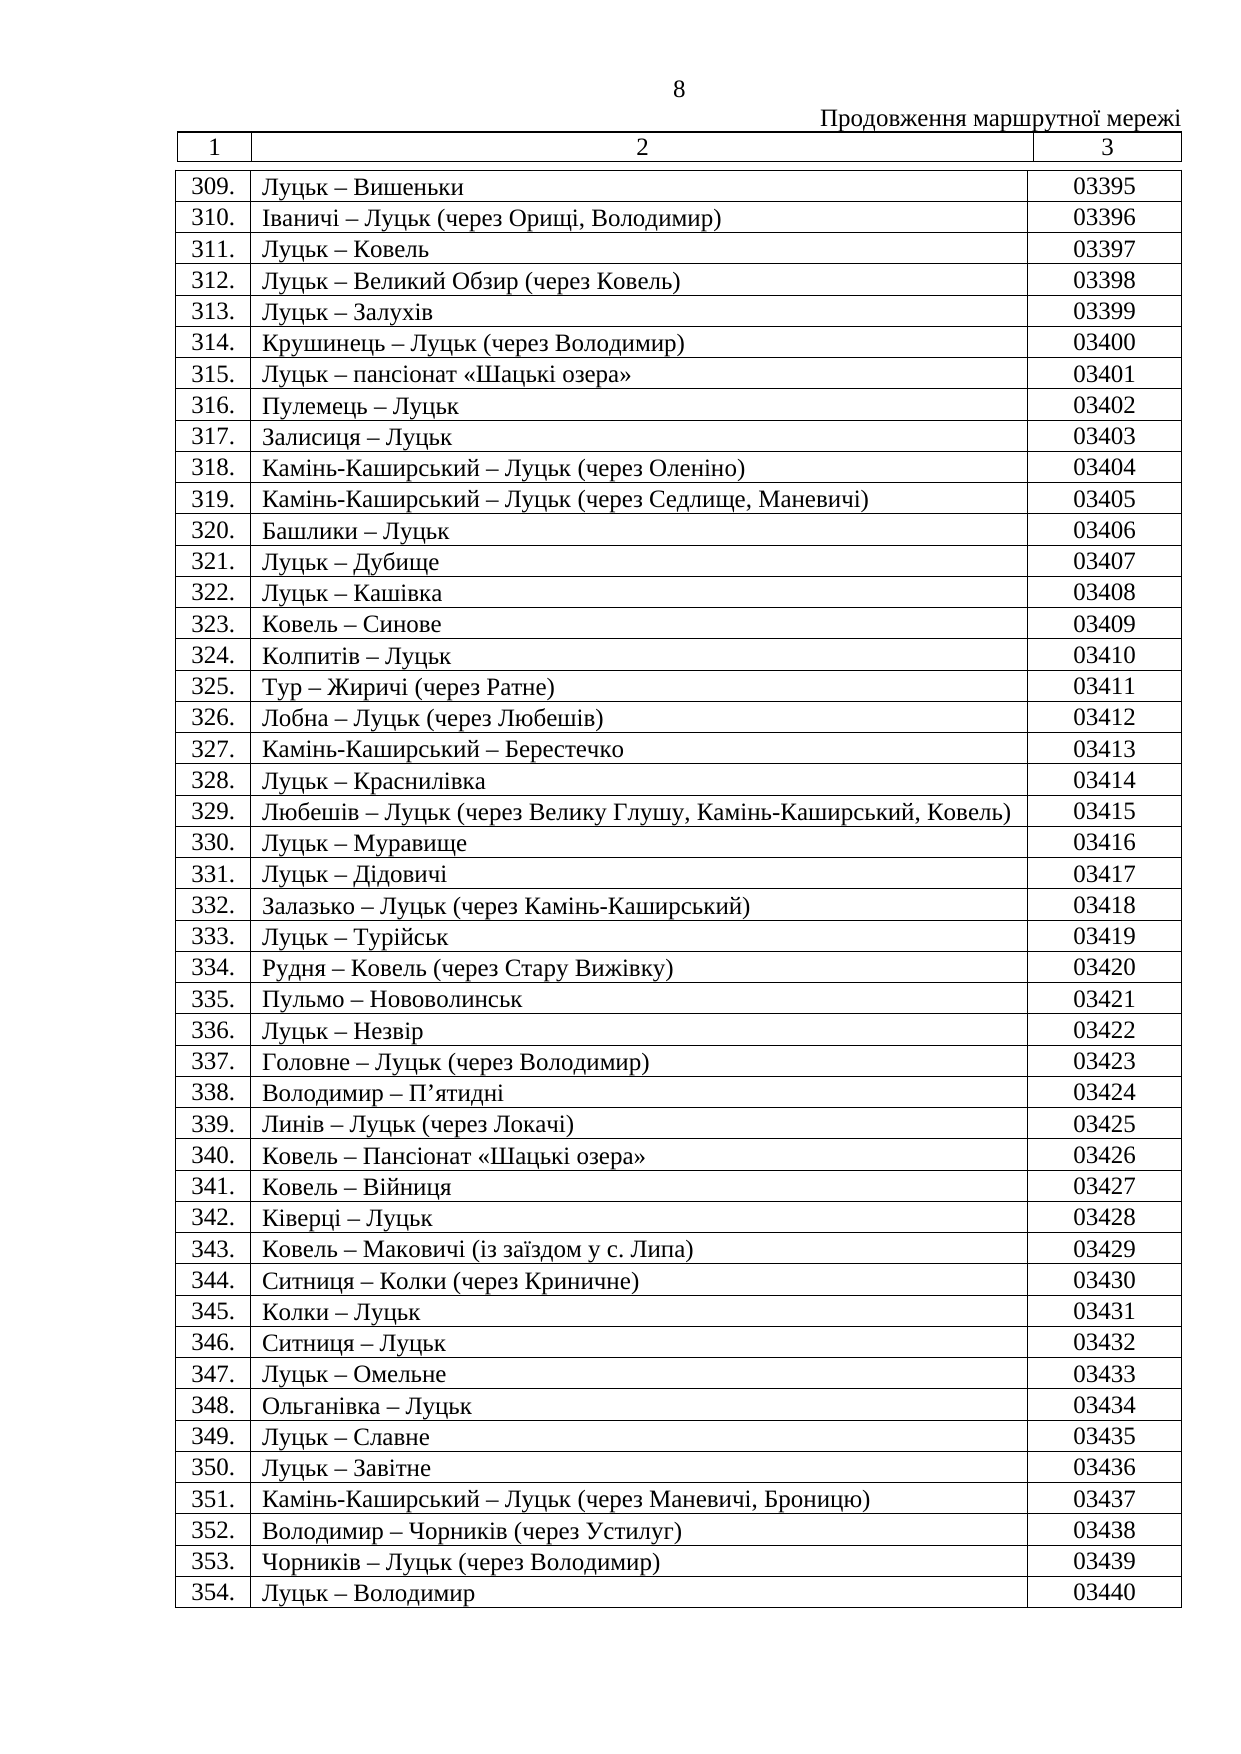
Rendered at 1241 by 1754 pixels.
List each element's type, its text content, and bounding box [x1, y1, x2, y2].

table_cell 03440 [1028, 1577, 1181, 1607]
table_cell Луцьк – Дідовичі [251, 858, 1027, 888]
table_cell 346. [176, 1327, 250, 1357]
table_cell 315. [176, 358, 250, 388]
table_cell 318. [176, 452, 250, 482]
table_cell 310. [176, 202, 250, 232]
table_cell 03438 [1028, 1514, 1181, 1544]
table_cell 343. [176, 1233, 250, 1263]
table_cell 03421 [1028, 983, 1181, 1013]
table_cell 03409 [1028, 608, 1181, 638]
table_cell 03415 [1028, 796, 1181, 826]
table_cell 03414 [1028, 764, 1181, 794]
table_cell 321. [176, 546, 250, 576]
table_cell 335. [176, 983, 250, 1013]
table_cell 03398 [1028, 264, 1181, 294]
table_cell Рудня – Ковель (через Стару Вижівку) [251, 952, 1027, 982]
table_cell 03426 [1028, 1139, 1181, 1169]
table_cell 313. [176, 296, 250, 326]
table_cell 03420 [1028, 952, 1181, 982]
table_cell Луцьк – Володимир [251, 1577, 1027, 1607]
table_cell 03430 [1028, 1264, 1181, 1294]
table_cell 03395 [1028, 171, 1181, 201]
table_cell Крушинець – Луцьк (через Володимир) [251, 327, 1027, 357]
table_cell 319. [176, 483, 250, 513]
table_cell Ківерці – Луцьк [251, 1202, 1027, 1232]
table_cell 328. [176, 764, 250, 794]
table_cell 03410 [1028, 639, 1181, 669]
table_cell 349. [176, 1421, 250, 1451]
table_cell 350. [176, 1452, 250, 1482]
table_cell Пулемець – Луцьк [251, 389, 1027, 419]
table_cell Колки – Луцьк [251, 1296, 1027, 1326]
table_cell Камінь-Каширський – Луцьк (через Седлище, Маневичі) [251, 483, 1027, 513]
table_cell 03397 [1028, 233, 1181, 263]
table_cell Тур – Жиричі (через Ратне) [251, 671, 1027, 701]
table_cell 345. [176, 1296, 250, 1326]
table_cell Любешів – Луцьк (через Велику Глушу, Камінь-Каширський, Ковель) [251, 796, 1027, 826]
table_cell Ольганівка – Луцьк [251, 1389, 1027, 1419]
table_cell 351. [176, 1483, 250, 1513]
table_cell 03405 [1028, 483, 1181, 513]
table_cell Головне – Луцьк (через Володимир) [251, 1046, 1027, 1076]
table_cell Линів – Луцьк (через Локачі) [251, 1108, 1027, 1138]
table_cell Камінь-Каширський – Луцьк (через Оленіно) [251, 452, 1027, 482]
table_cell 316. [176, 389, 250, 419]
table_cell Ситниця – Колки (через Криничне) [251, 1264, 1027, 1294]
table_cell Луцьк – Славне [251, 1421, 1027, 1451]
table_cell 325. [176, 671, 250, 701]
table_cell Башлики – Луцьк [251, 514, 1027, 544]
table_cell Ковель – Синове [251, 608, 1027, 638]
table_cell 336. [176, 1014, 250, 1044]
table_cell Пульмо – Нововолинськ [251, 983, 1027, 1013]
table_cell 324. [176, 639, 250, 669]
table_cell 338. [176, 1077, 250, 1107]
table_cell 320. [176, 514, 250, 544]
table_cell Ковель – Війниця [251, 1171, 1027, 1201]
table_cell Луцьк – Незвір [251, 1014, 1027, 1044]
table_cell 327. [176, 733, 250, 763]
table_cell Луцьк – Турійськ [251, 921, 1027, 951]
table_cell 334. [176, 952, 250, 982]
table_cell 03399 [1028, 296, 1181, 326]
table_cell 03419 [1028, 921, 1181, 951]
table_cell Ситниця – Луцьк [251, 1327, 1027, 1357]
table_cell 347. [176, 1358, 250, 1388]
table_cell Камінь-Каширський – Берестечко [251, 733, 1027, 763]
table_cell 03437 [1028, 1483, 1181, 1513]
table_cell 322. [176, 577, 250, 607]
table_cell 03424 [1028, 1077, 1181, 1107]
table_cell 340. [176, 1139, 250, 1169]
table_cell 03431 [1028, 1296, 1181, 1326]
table_cell 03400 [1028, 327, 1181, 357]
table_cell Колпитів – Луцьк [251, 639, 1027, 669]
table_cell 03427 [1028, 1171, 1181, 1201]
table_cell Ковель – Пансіонат «Шацькі озера» [251, 1139, 1027, 1169]
table_cell Луцьк – Омельне [251, 1358, 1027, 1388]
table_cell 03404 [1028, 452, 1181, 482]
table_cell 312. [176, 264, 250, 294]
table_cell Луцьк – Вишеньки [251, 171, 1027, 201]
table_cell 03412 [1028, 702, 1181, 732]
table_cell Лобна – Луцьк (через Любешів) [251, 702, 1027, 732]
table_cell 337. [176, 1046, 250, 1076]
table_cell 03413 [1028, 733, 1181, 763]
table_cell 339. [176, 1108, 250, 1138]
table_cell 326. [176, 702, 250, 732]
table_cell 03434 [1028, 1389, 1181, 1419]
table_cell Володимир – Чорників (через Устилуг) [251, 1514, 1027, 1544]
table_cell 309. [176, 171, 250, 201]
table_cell 352. [176, 1514, 250, 1544]
table_cell 314. [176, 327, 250, 357]
table_cell Володимир – П’ятидні [251, 1077, 1027, 1107]
table_cell 323. [176, 608, 250, 638]
table_cell 332. [176, 889, 250, 919]
table_cell 330. [176, 827, 250, 857]
table_cell 03422 [1028, 1014, 1181, 1044]
table_cell 03418 [1028, 889, 1181, 919]
table_cell Луцьк – Завітне [251, 1452, 1027, 1482]
table_cell 03396 [1028, 202, 1181, 232]
table_cell Чорників – Луцьк (через Володимир) [251, 1546, 1027, 1576]
table_cell 03401 [1028, 358, 1181, 388]
table_cell Залазько – Луцьк (через Камінь-Каширський) [251, 889, 1027, 919]
table_cell 353. [176, 1546, 250, 1576]
table_cell 03428 [1028, 1202, 1181, 1232]
table_cell Луцьк – Кашівка [251, 577, 1027, 607]
table_cell 331. [176, 858, 250, 888]
table_cell 03403 [1028, 421, 1181, 451]
table_cell Залисиця – Луцьк [251, 421, 1027, 451]
table_cell 03407 [1028, 546, 1181, 576]
table_cell Луцьк – Залухів [251, 296, 1027, 326]
table_cell 03423 [1028, 1046, 1181, 1076]
table_cell 341. [176, 1171, 250, 1201]
table_cell Ковель – Маковичі (із заїздом у с. Липа) [251, 1233, 1027, 1263]
table_cell Луцьк – Великий Обзир (через Ковель) [251, 264, 1027, 294]
table_cell 03432 [1028, 1327, 1181, 1357]
table_cell 03402 [1028, 389, 1181, 419]
table_cell 333. [176, 921, 250, 951]
table_cell 03411 [1028, 671, 1181, 701]
table_cell Луцьк – Ковель [251, 233, 1027, 263]
table_cell Луцьк – пансіонат «Шацькі озера» [251, 358, 1027, 388]
table_cell Луцьк – Дубище [251, 546, 1027, 576]
table_cell Іваничі – Луцьк (через Орищі, Володимир) [251, 202, 1027, 232]
table_cell 03435 [1028, 1421, 1181, 1451]
table_cell 344. [176, 1264, 250, 1294]
table_cell 317. [176, 421, 250, 451]
table_cell 311. [176, 233, 250, 263]
table_cell Луцьк – Муравище [251, 827, 1027, 857]
table_cell 342. [176, 1202, 250, 1232]
table_cell 03417 [1028, 858, 1181, 888]
table_cell 03416 [1028, 827, 1181, 857]
table_cell 03436 [1028, 1452, 1181, 1482]
table_cell 354. [176, 1577, 250, 1607]
table_cell Луцьк – Краснилівка [251, 764, 1027, 794]
table_cell Камінь-Каширський – Луцьк (через Маневичі, Броницю) [251, 1483, 1027, 1513]
table_cell 03429 [1028, 1233, 1181, 1263]
table_cell 03406 [1028, 514, 1181, 544]
table_cell 03425 [1028, 1108, 1181, 1138]
table_cell 03439 [1028, 1546, 1181, 1576]
table_cell 03408 [1028, 577, 1181, 607]
table_cell 348. [176, 1389, 250, 1419]
table_cell 03433 [1028, 1358, 1181, 1388]
table_cell 329. [176, 796, 250, 826]
